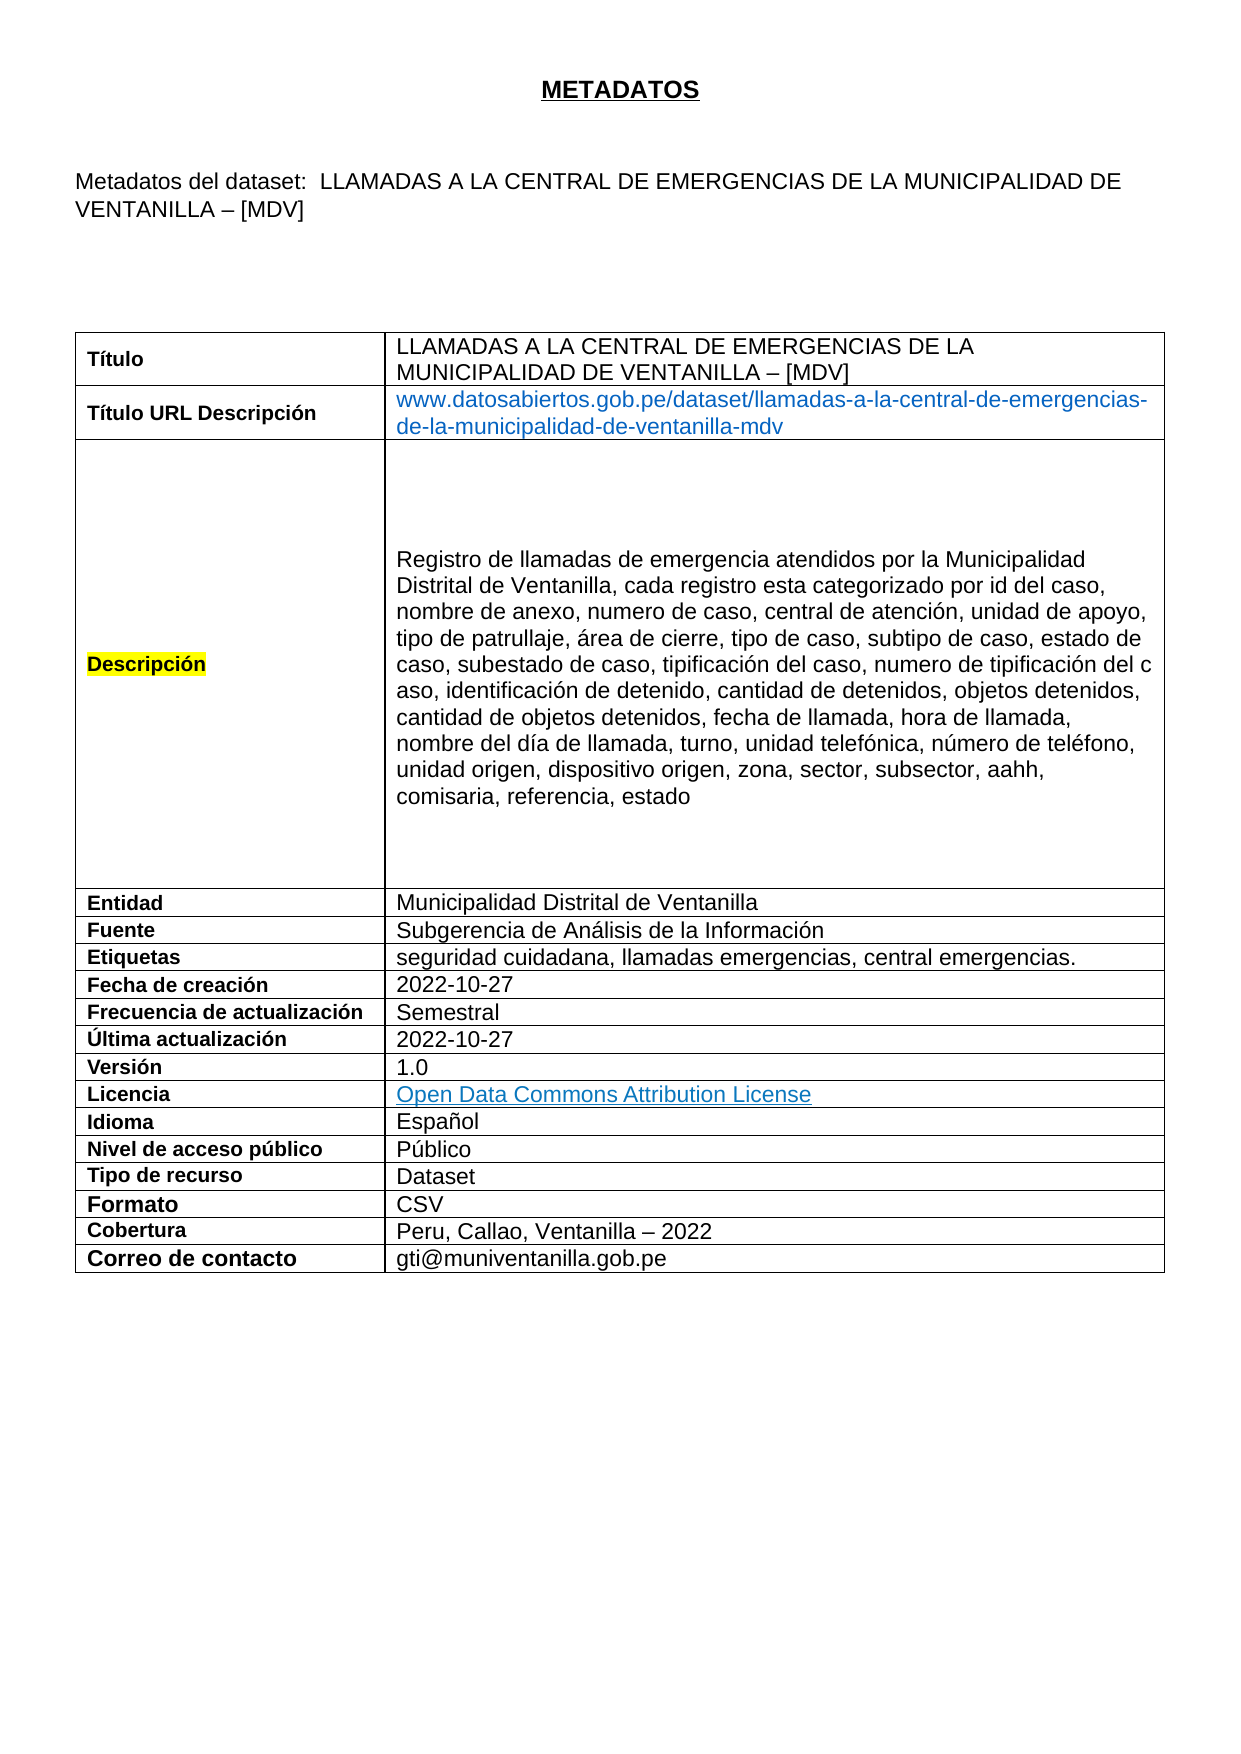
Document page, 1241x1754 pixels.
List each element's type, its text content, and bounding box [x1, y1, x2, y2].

table_cell Público [386, 1136, 1164, 1162]
table_cell Peru, Callao, Ventanilla – 2022 [386, 1218, 1164, 1244]
table_cell Frecuencia de actualización [76, 999, 384, 1025]
table_cell Semestral [386, 999, 1164, 1025]
table_cell Idioma [76, 1108, 384, 1135]
table_cell Entidad [76, 889, 384, 916]
table_cell www.datosabiertos.gob.pe/dataset/llamadas-a-la-central-de-emergencias-de-la-municipalidad-de-ventanilla-mdv [386, 386, 1164, 439]
table_cell Fecha de creación [76, 971, 384, 998]
table_cell Versión [76, 1054, 384, 1080]
table_cell Tipo de recurso [76, 1163, 384, 1189]
table_cell gti@muniventanilla.gob.pe [386, 1245, 1164, 1272]
table_cell Fuente [76, 917, 384, 943]
table_cell 2022-10-27 [386, 1026, 1164, 1052]
table_cell 1.0 [386, 1054, 1164, 1080]
table_cell Cobertura [76, 1218, 384, 1244]
table_cell Español [386, 1108, 1164, 1135]
table_header LLAMADAS A LA CENTRAL DE EMERGENCIAS DE LA MUNICIPALIDAD DE VENTANILLA – [MDV] [386, 333, 1164, 385]
table_cell Open Data Commons Attribution License [386, 1081, 1164, 1107]
table_cell Licencia [76, 1081, 384, 1107]
table_cell Formato [76, 1191, 384, 1217]
table_cell Título URL Descripción [76, 386, 384, 439]
table_cell Municipalidad Distrital de Ventanilla [386, 889, 1164, 916]
table_cell Etiquetas [76, 944, 384, 970]
table_cell Última actualización [76, 1026, 384, 1052]
text METADATOS [75, 75, 1165, 104]
table_header Título [76, 333, 384, 385]
table_cell Descripción [76, 440, 384, 888]
table_cell CSV [386, 1191, 1164, 1217]
table_cell Correo de contacto [76, 1245, 384, 1272]
table_cell Dataset [386, 1163, 1164, 1189]
table_cell Subgerencia de Análisis de la Información [386, 917, 1164, 943]
table_cell seguridad cuidadana, llamadas emergencias, central emergencias. [386, 944, 1164, 970]
table_cell Nivel de acceso público [76, 1136, 384, 1162]
table_cell 2022-10-27 [386, 971, 1164, 998]
text Metadatos del dataset: LLAMADAS A LA CENTRAL DE EMERGENCIAS DE LA MUNICIPALIDAD DE VENTANILLA – [MDV] [75, 168, 1165, 223]
table_cell Registro de llamadas de emergencia atendidos por la Municipalidad Distrital de Ventanilla, cada registro esta categorizado por id del caso, nombre de anexo, numero de caso, central de atención, unidad de apoyo, tipo de patrullaje, área de cierre, tipo de caso, subtipo de caso, estado de caso, subestado de caso, tipificación del caso, numero de tipificación del c aso, identificación de detenido, cantidad de detenidos, objetos detenidos, cantidad de objetos detenidos, fecha de llamada, hora de llamada, nombre del día de llamada, turno, unidad telefónica, número de teléfono, unidad origen, dispositivo origen, zona, sector, subsector, aahh, comisaria, referencia, estado [386, 440, 1164, 888]
